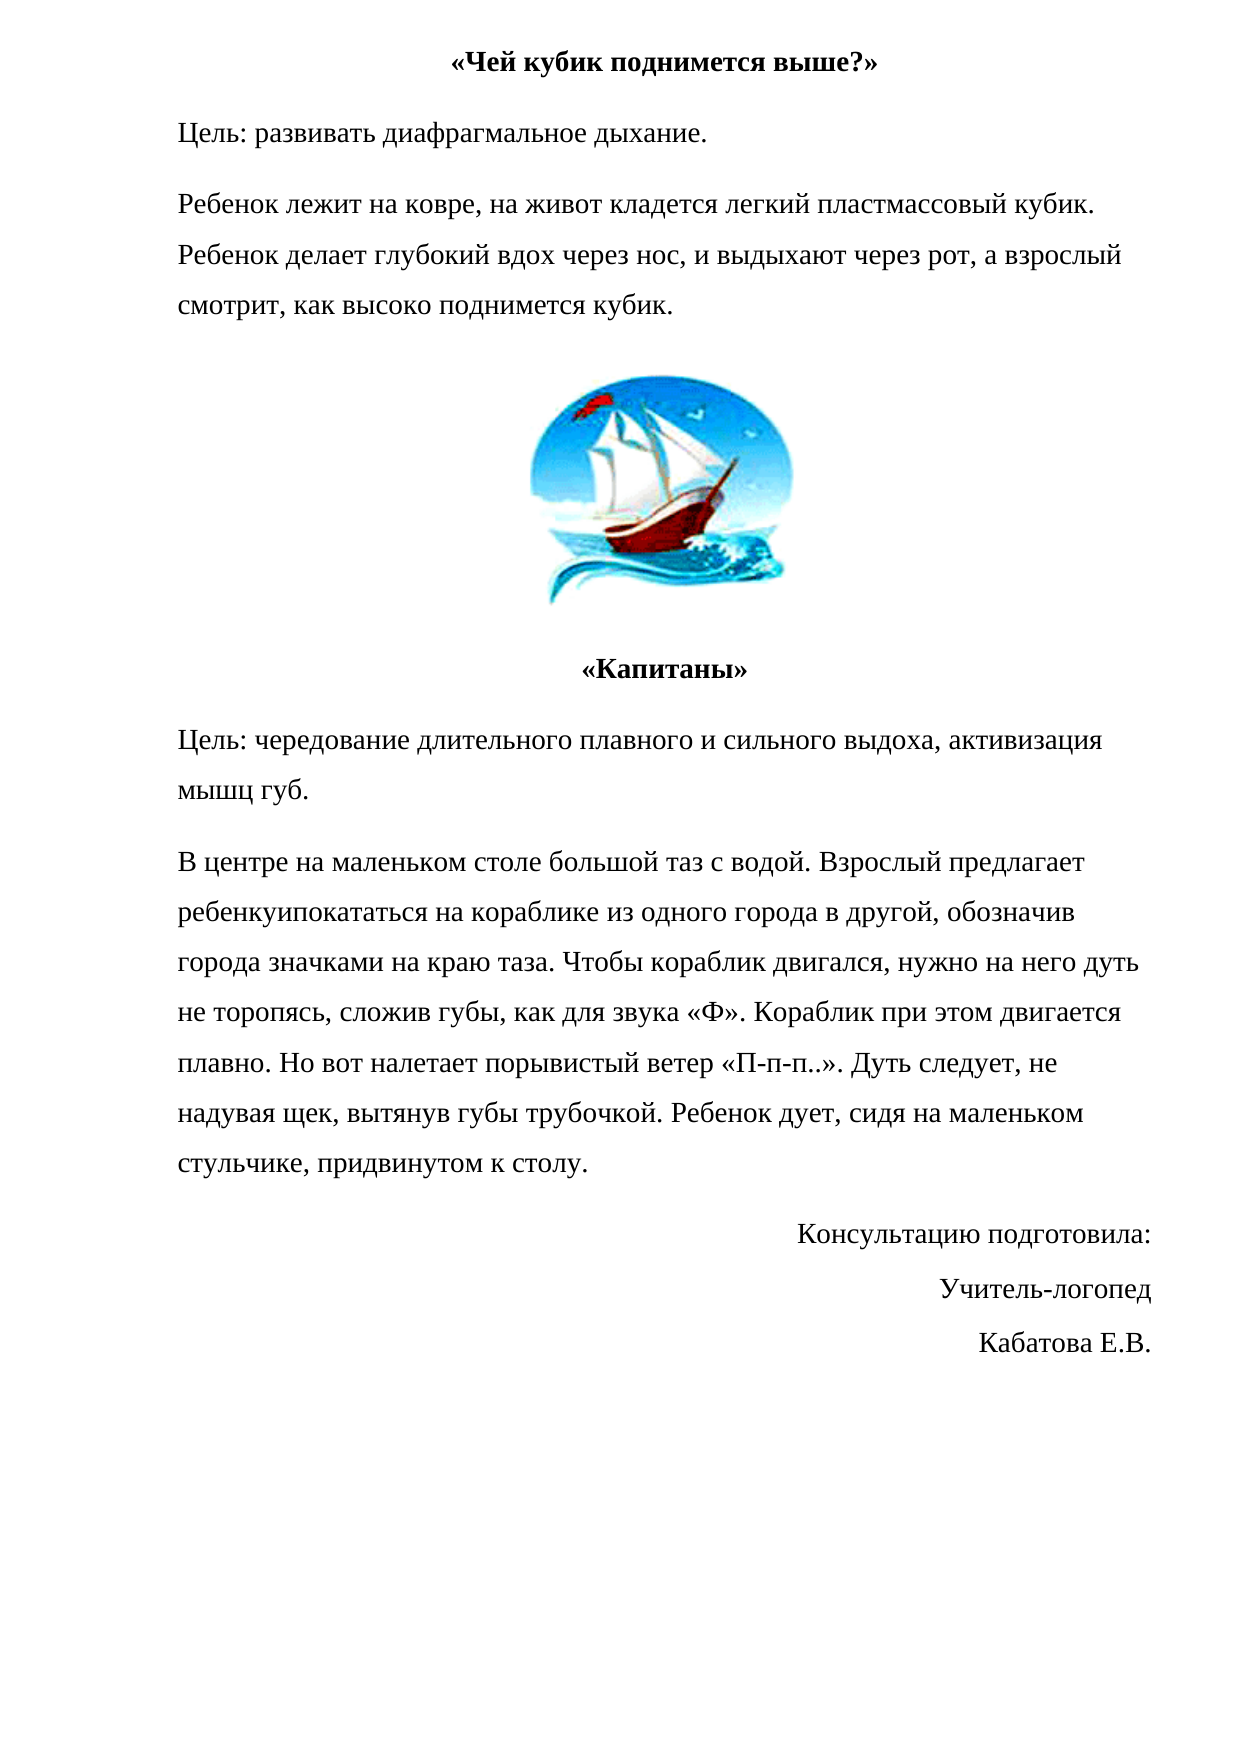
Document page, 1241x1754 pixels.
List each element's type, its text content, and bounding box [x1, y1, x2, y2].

text «Чей кубик поднимется выше?» [177, 44, 1152, 78]
text «Капитаны» [177, 651, 1152, 684]
text В центре на маленьком столе большой таз с водой. Взрослый предлагает ребенкуипокататься на кораблике из одного города в другой, обозначив города значками на краю таза. Чтобы кораблик двигался, нужно на него дуть не торопясь, сложив губы, как для звука «Ф». Кораблик при этом двигается плавно. Но вот налетает порывистый ветер «П-п-п..». Дуть следует, не надувая щек, вытянув губы трубочкой. Ребенок дует, сидя на маленьком стульчике, придвинутом к столу. [177, 844, 1152, 1179]
text Цель: чередование длительного плавного и сильного выдоха, активизация мышц губ. [177, 722, 1152, 806]
text Ребенок лежит на ковре, на живот кладется легкий пластмассовый кубик. Ребенок делает глубокий вдох через нос, и выдыхают через рот, а взрослый смотрит, как высоко поднимется кубик. [177, 187, 1152, 321]
text Консультацию подготовила: [177, 1217, 1152, 1250]
text Учитель-логопед [177, 1271, 1152, 1304]
text Цель: развивать диафрагмальное дыхание. [177, 116, 1152, 149]
picture [507, 358, 822, 617]
text Кабатова Е.В. [177, 1325, 1152, 1359]
